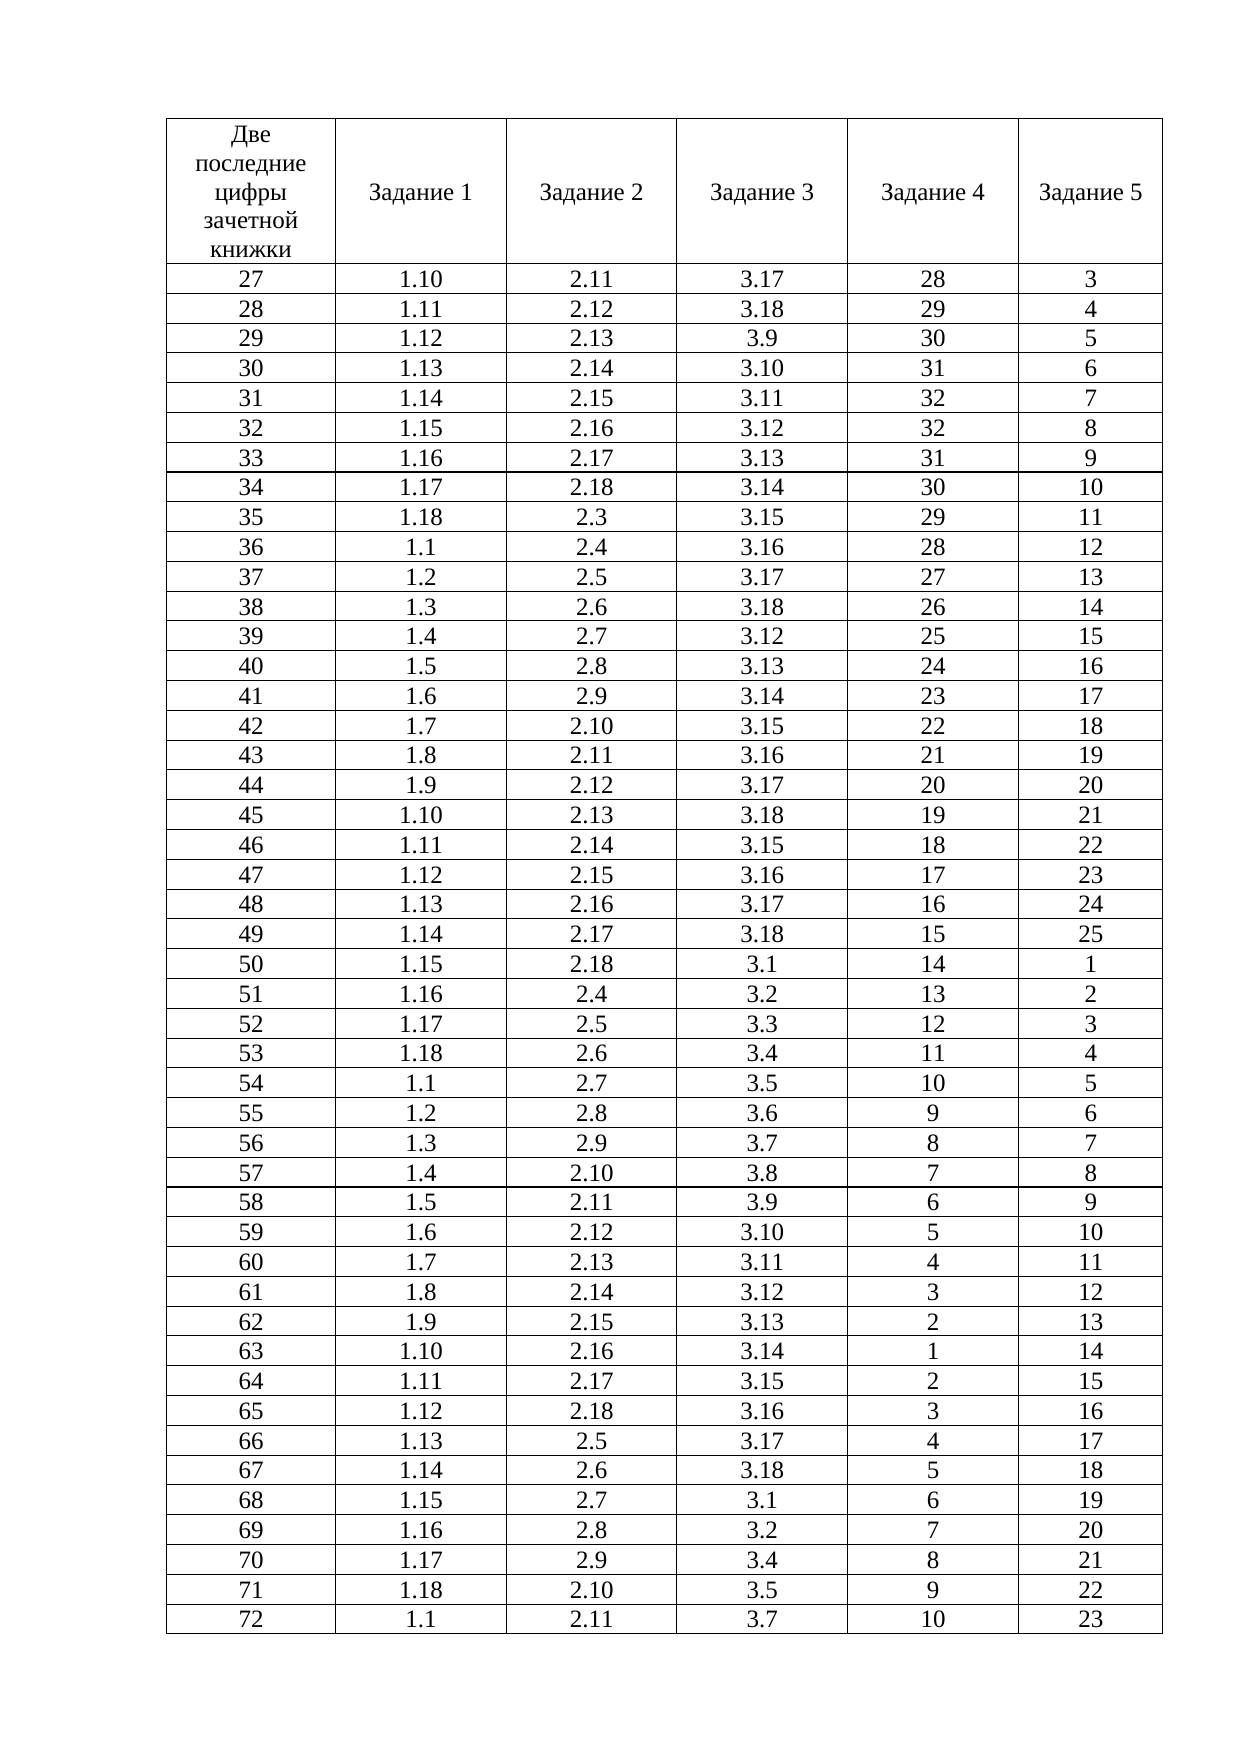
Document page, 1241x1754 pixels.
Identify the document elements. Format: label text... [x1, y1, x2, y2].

table_cell 2.14 [507, 1277, 676, 1306]
table_cell 11 [848, 1039, 1018, 1067]
table_cell 1.7 [336, 1247, 506, 1276]
table_cell 3.17 [677, 890, 847, 918]
table_cell 1.7 [336, 711, 506, 739]
table_cell 1.12 [336, 1396, 506, 1425]
table_cell 1.18 [336, 1575, 506, 1603]
table_cell 2.11 [507, 1605, 676, 1633]
table_cell 3.15 [677, 502, 847, 531]
table_cell 1.13 [336, 890, 506, 918]
table_cell 12 [848, 1009, 1018, 1037]
table_cell 17 [848, 860, 1018, 888]
table_cell 10 [848, 1605, 1018, 1633]
table_cell 65 [167, 1396, 335, 1425]
table_cell 1.6 [336, 681, 506, 710]
table_cell 3.18 [677, 919, 847, 948]
table_cell 32 [848, 413, 1018, 442]
table_cell 15 [1019, 621, 1162, 650]
table_cell 49 [167, 919, 335, 948]
table_cell 52 [167, 1009, 335, 1037]
table_cell 23 [1019, 860, 1162, 888]
table_cell 2.15 [507, 1307, 676, 1335]
table_cell 3.2 [677, 979, 847, 1008]
table_cell 2.12 [507, 1217, 676, 1246]
table_cell 1.4 [336, 1158, 506, 1186]
table_cell 64 [167, 1366, 335, 1395]
table_cell 1.3 [336, 1128, 506, 1157]
table_cell 22 [848, 711, 1018, 739]
table_cell 7 [1019, 383, 1162, 412]
table_cell 3.5 [677, 1068, 847, 1097]
table_cell 27 [167, 264, 335, 293]
table_cell 2.16 [507, 413, 676, 442]
table_cell 43 [167, 741, 335, 769]
table_cell 39 [167, 621, 335, 650]
table_cell 2.5 [507, 1426, 676, 1454]
table_cell 69 [167, 1515, 335, 1544]
table_cell 45 [167, 800, 335, 829]
table_cell 59 [167, 1217, 335, 1246]
table_cell 33 [167, 443, 335, 471]
table_cell 6 [1019, 353, 1162, 382]
table_cell 9 [848, 1575, 1018, 1603]
table_cell 1.8 [336, 741, 506, 769]
table_cell 2.10 [507, 1575, 676, 1603]
table_header Две последние цифры зачетной книжки [167, 119, 335, 263]
table_header Задание 3 [677, 119, 847, 263]
table_cell 1.13 [336, 353, 506, 382]
table_cell 17 [1019, 681, 1162, 710]
table_cell 56 [167, 1128, 335, 1157]
table_cell 8 [848, 1545, 1018, 1574]
table_cell 3.16 [677, 532, 847, 561]
table_cell 8 [1019, 413, 1162, 442]
table_cell 21 [1019, 800, 1162, 829]
table_cell 7 [848, 1515, 1018, 1544]
table_cell 2.17 [507, 919, 676, 948]
table_cell 34 [167, 473, 335, 501]
table_cell 71 [167, 1575, 335, 1603]
table_cell 21 [848, 741, 1018, 769]
table_header Задание 4 [848, 119, 1018, 263]
table_cell 3.9 [677, 324, 847, 352]
table_cell 2.13 [507, 1247, 676, 1276]
table_cell 1.12 [336, 324, 506, 352]
table_cell 26 [848, 592, 1018, 620]
table_cell 2.17 [507, 1366, 676, 1395]
table_cell 50 [167, 949, 335, 978]
table_cell 20 [1019, 770, 1162, 799]
table_cell 31 [848, 443, 1018, 471]
table_cell 3.13 [677, 1307, 847, 1335]
table_cell 2.15 [507, 860, 676, 888]
table_cell 22 [1019, 830, 1162, 859]
table_cell 2.10 [507, 1158, 676, 1186]
table_cell 8 [848, 1128, 1018, 1157]
table_cell 5 [1019, 324, 1162, 352]
table_cell 3.18 [677, 800, 847, 829]
table_cell 68 [167, 1485, 335, 1514]
table_cell 4 [1019, 1039, 1162, 1067]
table_cell 3.9 [677, 1188, 847, 1216]
table_cell 1.10 [336, 264, 506, 293]
table_cell 3.16 [677, 1396, 847, 1425]
table_cell 3 [848, 1277, 1018, 1306]
table_cell 1.10 [336, 800, 506, 829]
table_header Задание 2 [507, 119, 676, 263]
table_cell 2.8 [507, 1515, 676, 1544]
table_cell 1.14 [336, 383, 506, 412]
table_cell 4 [848, 1426, 1018, 1454]
table_cell 2.16 [507, 1336, 676, 1365]
table_cell 1.4 [336, 621, 506, 650]
table_cell 3.18 [677, 592, 847, 620]
table_cell 1.15 [336, 949, 506, 978]
table_cell 3.1 [677, 1485, 847, 1514]
table_cell 3.10 [677, 1217, 847, 1246]
table_cell 31 [848, 353, 1018, 382]
table_cell 3.18 [677, 1456, 847, 1484]
table_cell 1.18 [336, 1039, 506, 1067]
table_cell 32 [167, 413, 335, 442]
table_cell 1.18 [336, 502, 506, 531]
table_cell 10 [848, 1068, 1018, 1097]
table_cell 9 [1019, 1188, 1162, 1216]
table_cell 19 [1019, 1485, 1162, 1514]
table_cell 7 [1019, 1128, 1162, 1157]
table_cell 1.1 [336, 1605, 506, 1633]
table_cell 3.8 [677, 1158, 847, 1186]
table_cell 67 [167, 1456, 335, 1484]
table_cell 18 [1019, 1456, 1162, 1484]
table_cell 2.9 [507, 1128, 676, 1157]
table_cell 1.11 [336, 1366, 506, 1395]
table_cell 25 [848, 621, 1018, 650]
table_cell 54 [167, 1068, 335, 1097]
table_cell 3.17 [677, 264, 847, 293]
table_cell 22 [1019, 1575, 1162, 1603]
table_cell 30 [848, 473, 1018, 501]
table_cell 1.3 [336, 592, 506, 620]
table_cell 3.11 [677, 383, 847, 412]
table_cell 2.18 [507, 949, 676, 978]
table_cell 2.16 [507, 890, 676, 918]
table_cell 2.7 [507, 1485, 676, 1514]
table_cell 2.7 [507, 621, 676, 650]
table_cell 1.10 [336, 1336, 506, 1365]
table_cell 63 [167, 1336, 335, 1365]
table_cell 1.15 [336, 413, 506, 442]
table_cell 1.8 [336, 1277, 506, 1306]
table_cell 16 [1019, 1396, 1162, 1425]
table_cell 53 [167, 1039, 335, 1067]
table_cell 9 [1019, 443, 1162, 471]
table_cell 19 [1019, 741, 1162, 769]
table_cell 16 [1019, 651, 1162, 680]
table_cell 1.17 [336, 473, 506, 501]
table_cell 41 [167, 681, 335, 710]
table_cell 2.4 [507, 532, 676, 561]
table_cell 27 [848, 562, 1018, 591]
table_cell 3 [1019, 1009, 1162, 1037]
table_cell 2.8 [507, 1098, 676, 1127]
table_cell 17 [1019, 1426, 1162, 1454]
table_cell 4 [1019, 294, 1162, 322]
table_cell 3.7 [677, 1128, 847, 1157]
table_cell 2.11 [507, 264, 676, 293]
table_cell 3.15 [677, 830, 847, 859]
table_cell 1.12 [336, 860, 506, 888]
table_cell 24 [1019, 890, 1162, 918]
table_cell 47 [167, 860, 335, 888]
table_cell 12 [1019, 1277, 1162, 1306]
table_cell 1.14 [336, 919, 506, 948]
table_cell 2.11 [507, 1188, 676, 1216]
table_cell 13 [1019, 562, 1162, 591]
table_cell 2.13 [507, 800, 676, 829]
table_cell 2 [848, 1366, 1018, 1395]
table_cell 15 [1019, 1366, 1162, 1395]
table_cell 2 [1019, 979, 1162, 1008]
table_cell 4 [848, 1247, 1018, 1276]
table_cell 1.11 [336, 830, 506, 859]
table_cell 2.12 [507, 294, 676, 322]
table_cell 3.6 [677, 1098, 847, 1127]
table_cell 2.12 [507, 770, 676, 799]
table_cell 11 [1019, 1247, 1162, 1276]
table_cell 3.5 [677, 1575, 847, 1603]
table_cell 1.5 [336, 1188, 506, 1216]
table_cell 3.13 [677, 443, 847, 471]
table_cell 14 [848, 949, 1018, 978]
table_cell 3.12 [677, 413, 847, 442]
table_cell 32 [848, 383, 1018, 412]
table_cell 20 [848, 770, 1018, 799]
table_cell 1.17 [336, 1009, 506, 1037]
table_cell 14 [1019, 1336, 1162, 1365]
table_cell 28 [848, 264, 1018, 293]
table_cell 20 [1019, 1515, 1162, 1544]
table_cell 58 [167, 1188, 335, 1216]
table_cell 2.8 [507, 651, 676, 680]
table_cell 3.10 [677, 353, 847, 382]
table_cell 1 [1019, 949, 1162, 978]
table_cell 3.14 [677, 473, 847, 501]
table_cell 2.4 [507, 979, 676, 1008]
table_header Задание 5 [1019, 119, 1162, 263]
table_cell 2.15 [507, 383, 676, 412]
table_cell 23 [1019, 1605, 1162, 1633]
table_cell 2.9 [507, 1545, 676, 1574]
table_cell 28 [167, 294, 335, 322]
table_cell 51 [167, 979, 335, 1008]
table_cell 3.17 [677, 1426, 847, 1454]
table_cell 3.15 [677, 711, 847, 739]
table_cell 16 [848, 890, 1018, 918]
table_cell 1.16 [336, 443, 506, 471]
table_cell 3.4 [677, 1039, 847, 1067]
table_cell 48 [167, 890, 335, 918]
table_cell 25 [1019, 919, 1162, 948]
table_cell 35 [167, 502, 335, 531]
table_header Задание 1 [336, 119, 506, 263]
table_cell 70 [167, 1545, 335, 1574]
table_cell 6 [1019, 1098, 1162, 1127]
table_cell 1.17 [336, 1545, 506, 1574]
table_cell 2.6 [507, 592, 676, 620]
table_cell 19 [848, 800, 1018, 829]
table_cell 10 [1019, 1217, 1162, 1246]
table_cell 61 [167, 1277, 335, 1306]
table_cell 40 [167, 651, 335, 680]
table_cell 2.10 [507, 711, 676, 739]
table_cell 3.16 [677, 860, 847, 888]
table_cell 1.15 [336, 1485, 506, 1514]
table_cell 1.6 [336, 1217, 506, 1246]
table_cell 13 [848, 979, 1018, 1008]
table_cell 3.14 [677, 681, 847, 710]
table_cell 3.17 [677, 770, 847, 799]
table_cell 3.12 [677, 1277, 847, 1306]
table_cell 1.16 [336, 979, 506, 1008]
table_cell 3 [848, 1396, 1018, 1425]
table_cell 38 [167, 592, 335, 620]
table_cell 44 [167, 770, 335, 799]
table_cell 31 [167, 383, 335, 412]
table_cell 1.11 [336, 294, 506, 322]
table_cell 62 [167, 1307, 335, 1335]
table_cell 23 [848, 681, 1018, 710]
table_cell 29 [848, 502, 1018, 531]
table_cell 3.14 [677, 1336, 847, 1365]
table_cell 6 [848, 1188, 1018, 1216]
table_cell 12 [1019, 532, 1162, 561]
table_cell 3.16 [677, 741, 847, 769]
table_cell 5 [848, 1217, 1018, 1246]
table_cell 6 [848, 1485, 1018, 1514]
table_cell 60 [167, 1247, 335, 1276]
table_cell 36 [167, 532, 335, 561]
table_cell 2.6 [507, 1456, 676, 1484]
table_cell 3.3 [677, 1009, 847, 1037]
table_cell 28 [848, 532, 1018, 561]
table_cell 1.9 [336, 770, 506, 799]
table_cell 66 [167, 1426, 335, 1454]
table_cell 21 [1019, 1545, 1162, 1574]
table_cell 5 [1019, 1068, 1162, 1097]
table_cell 2.11 [507, 741, 676, 769]
table_cell 3.13 [677, 651, 847, 680]
table_cell 15 [848, 919, 1018, 948]
table_cell 1 [848, 1336, 1018, 1365]
table_cell 46 [167, 830, 335, 859]
table_cell 3.7 [677, 1605, 847, 1633]
table_cell 13 [1019, 1307, 1162, 1335]
table_cell 1.13 [336, 1426, 506, 1454]
table_cell 1.1 [336, 1068, 506, 1097]
table_cell 2.6 [507, 1039, 676, 1067]
table_cell 18 [1019, 711, 1162, 739]
table_cell 10 [1019, 473, 1162, 501]
table_cell 3 [1019, 264, 1162, 293]
table_cell 72 [167, 1605, 335, 1633]
table_cell 5 [848, 1456, 1018, 1484]
table_cell 30 [848, 324, 1018, 352]
table_cell 2.13 [507, 324, 676, 352]
table_cell 57 [167, 1158, 335, 1186]
table_cell 2.14 [507, 353, 676, 382]
table_cell 29 [848, 294, 1018, 322]
table_cell 55 [167, 1098, 335, 1127]
table_cell 24 [848, 651, 1018, 680]
table_cell 2.17 [507, 443, 676, 471]
table_cell 2.18 [507, 1396, 676, 1425]
table_cell 2.3 [507, 502, 676, 531]
table_cell 9 [848, 1098, 1018, 1127]
table_cell 7 [848, 1158, 1018, 1186]
table_cell 18 [848, 830, 1018, 859]
table_cell 1.1 [336, 532, 506, 561]
table_cell 1.2 [336, 1098, 506, 1127]
table_cell 2 [848, 1307, 1018, 1335]
table_cell 2.5 [507, 562, 676, 591]
table_cell 3.17 [677, 562, 847, 591]
table_cell 2.7 [507, 1068, 676, 1097]
table_cell 42 [167, 711, 335, 739]
table_cell 37 [167, 562, 335, 591]
table_cell 2.18 [507, 473, 676, 501]
table_cell 14 [1019, 592, 1162, 620]
table_cell 1.14 [336, 1456, 506, 1484]
table_cell 3.4 [677, 1545, 847, 1574]
table_cell 29 [167, 324, 335, 352]
table_cell 3.15 [677, 1366, 847, 1395]
table_cell 3.18 [677, 294, 847, 322]
table_cell 8 [1019, 1158, 1162, 1186]
table_cell 1.16 [336, 1515, 506, 1544]
table_cell 2.9 [507, 681, 676, 710]
table_cell 2.14 [507, 830, 676, 859]
table_cell 1.5 [336, 651, 506, 680]
table_cell 1.2 [336, 562, 506, 591]
table_cell 3.11 [677, 1247, 847, 1276]
table_cell 3.2 [677, 1515, 847, 1544]
table_cell 3.1 [677, 949, 847, 978]
table_cell 1.9 [336, 1307, 506, 1335]
table_cell 2.5 [507, 1009, 676, 1037]
table_cell 11 [1019, 502, 1162, 531]
table_cell 30 [167, 353, 335, 382]
table_cell 3.12 [677, 621, 847, 650]
